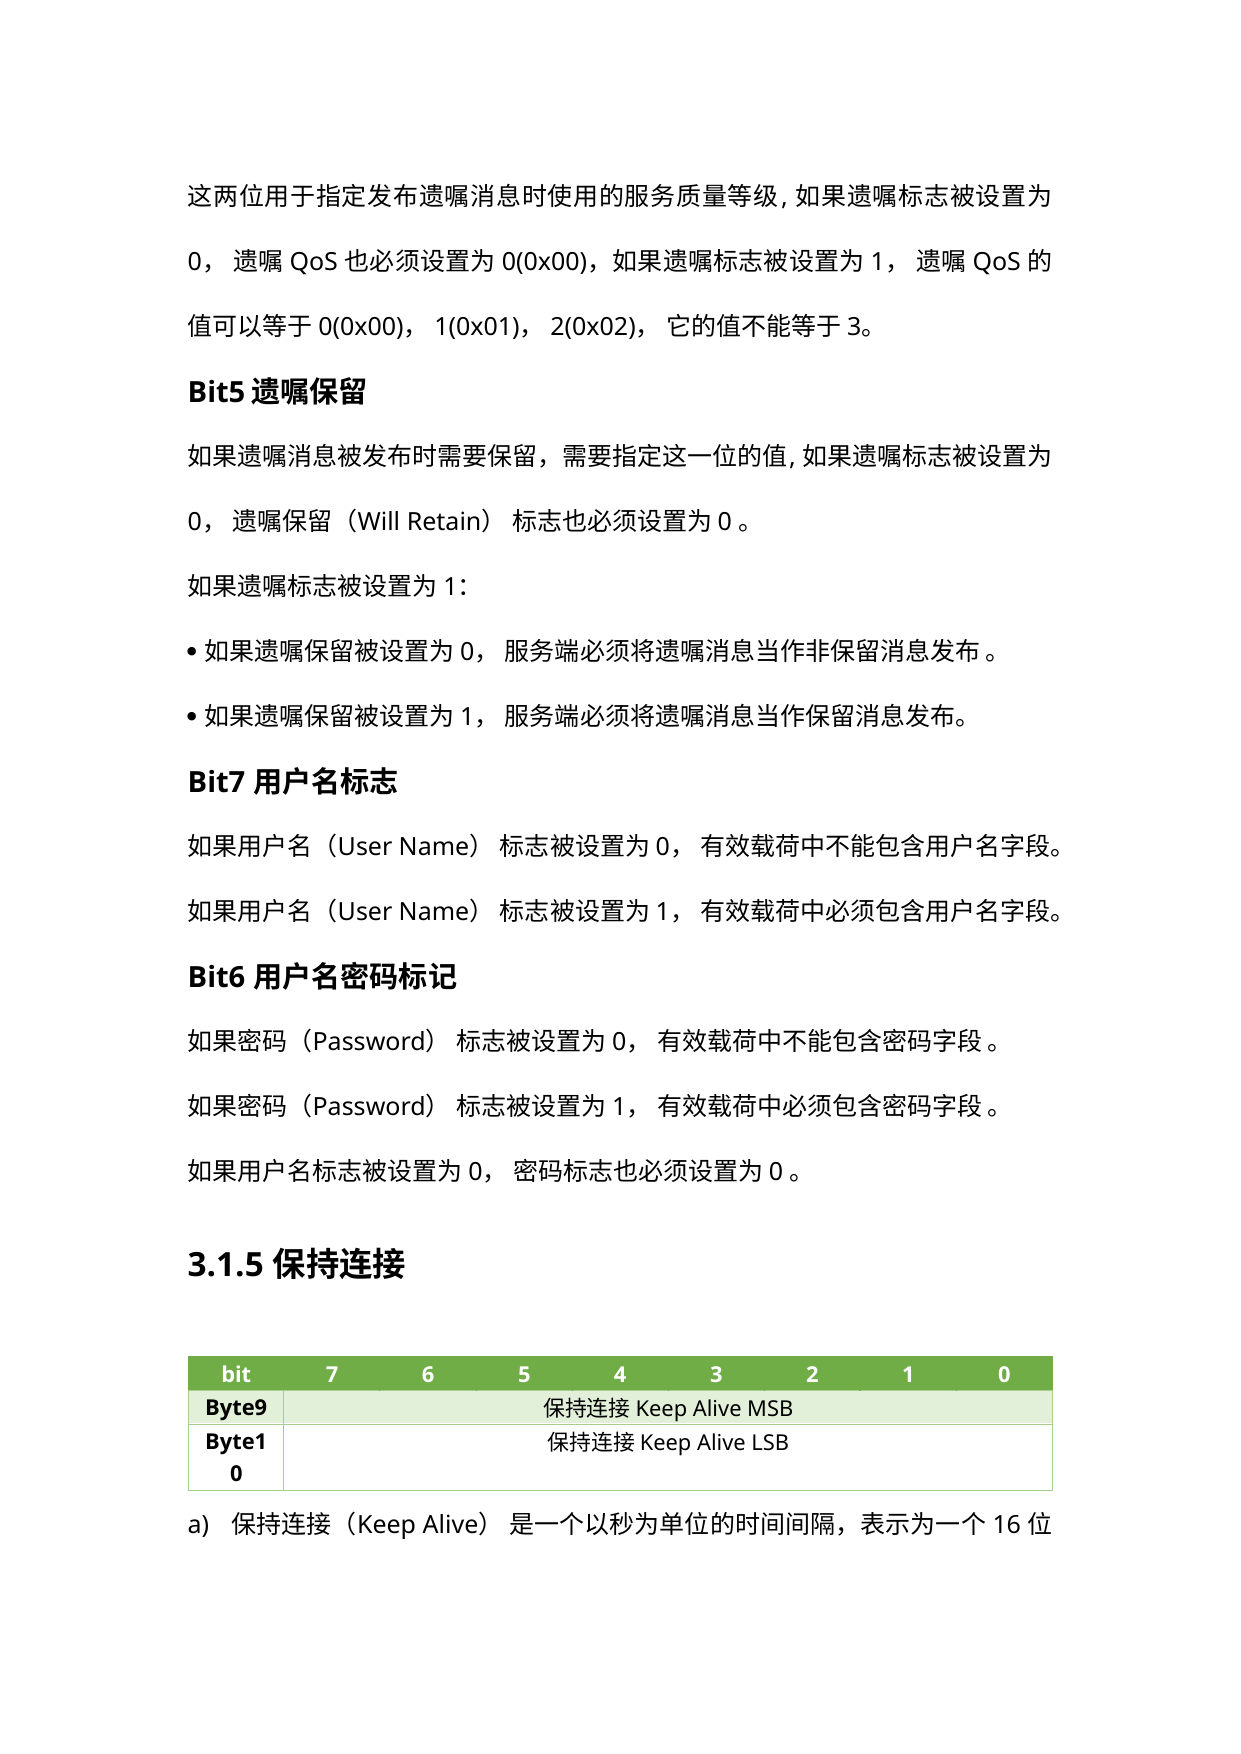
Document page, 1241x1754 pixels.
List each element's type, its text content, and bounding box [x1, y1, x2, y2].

text Bit7 用户名标志 [187, 747, 1053, 812]
table_header 2 [765, 1358, 859, 1390]
table_cell 保持连接 Keep Alive MSB [284, 1391, 1052, 1423]
text 如果密码（Password） 标志被设置为 0， 有效载荷中不能包含密码字段 。 如果密码（Password） 标志被设置为 1， 有效载荷中必须包含密码字段 。 如果用户名标志被设置为 0， 密码标志也必须设置为 0 。 [187, 1007, 1053, 1202]
table_header 0 [957, 1358, 1052, 1390]
text 如果遗嘱消息被发布时需要保留，需要指定这一位的值, 如果遗嘱标志被设置为 0， 遗嘱保留（Will Retain） 标志也必须设置为 0 。 如果遗嘱标志被设置为 1： 如果遗嘱保留被设置为 0， 服务端必须将遗嘱消息当作非保留消息发布 。 如果遗嘱保留被设置为 1， 服务端必须将遗嘱消息当作保留消息发布。 [187, 422, 1053, 747]
table_header bit [189, 1358, 283, 1390]
table_header 5 [477, 1358, 572, 1390]
text Bit5遗嘱保留 [187, 357, 1053, 422]
text Bit6 用户名密码标记 [187, 942, 1053, 1007]
table_header 3 [669, 1358, 764, 1390]
table_cell Byte10 [189, 1425, 283, 1489]
table_cell 保持连接 Keep Alive LSB [284, 1425, 1052, 1489]
text 如果用户名（User Name） 标志被设置为 1， 有效载荷中必须包含用户名字段。 [187, 877, 1053, 942]
table_header 7 [284, 1358, 379, 1390]
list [187, 1491, 1053, 1556]
subtitle 3.1.5 保持连接 [187, 1229, 1053, 1294]
table_header 6 [380, 1358, 476, 1390]
text 如果用户名（User Name） 标志被设置为 0， 有效载荷中不能包含用户名字段。 [187, 812, 1053, 877]
table_header 1 [861, 1358, 956, 1390]
text 这两位用于指定发布遗嘱消息时使用的服务质量等级, 如果遗嘱标志被设置为 0， 遗嘱 QoS 也必须设置为 0(0x00)，如果遗嘱标志被设置为 1， 遗嘱 QoS 的值可以等于 0(0x00)， 1(0x01)， 2(0x02)， 它的值不能等于 3。 [187, 162, 1053, 357]
table_header 4 [573, 1358, 668, 1390]
table_cell Byte9 [189, 1391, 283, 1423]
